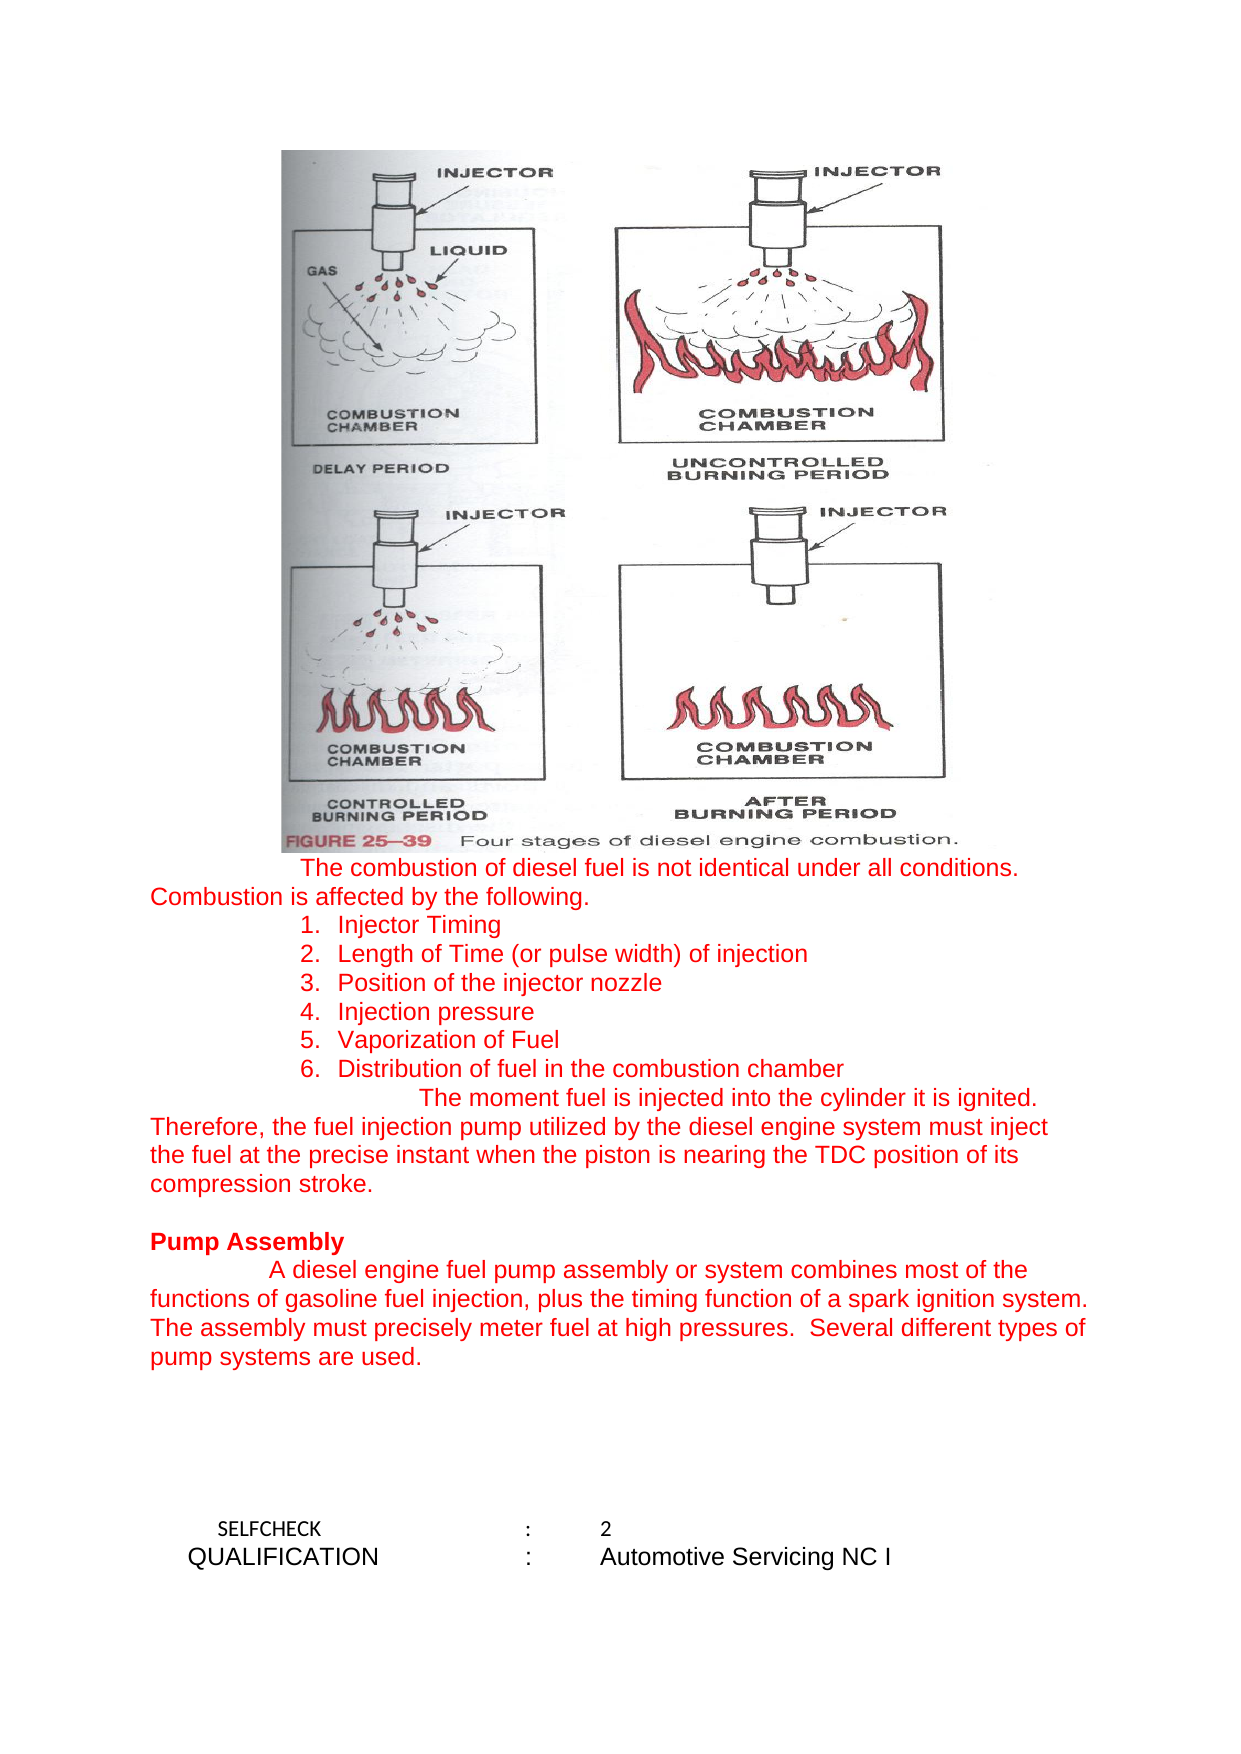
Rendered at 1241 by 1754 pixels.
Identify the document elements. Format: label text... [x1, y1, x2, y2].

text The moment fuel is injected into the cylinder it is ignited. Therefore, the fuel injection pump utilized by the diesel engine system must inject the fuel at the precise instant when the piston is nearing the TDC position of its compression stroke. [150, 1083, 1090, 1198]
picture [281, 150, 997, 853]
text A diesel engine fuel pump assembly or system combines most of the functions of gasoline fuel injection, plus the timing function of a spark ignition system. The assembly must precisely meter fuel at high pressures. Several different types of pump systems are used. [150, 1255, 1090, 1370]
list Distribution of fuel in the combustion chamber [300, 1054, 1090, 1083]
text QUALIFICATION : Automotive Servicing NC I [150, 1542, 1090, 1571]
text The combustion of diesel fuel is not identical under all conditions. Combustion is affected by the following. [150, 853, 1090, 910]
list Length of Time (or pulse width) of injection [300, 939, 1090, 968]
list Injection pressure [300, 996, 1090, 1025]
text Pump Assembly [150, 1226, 1090, 1255]
list Injector Timing [300, 910, 1090, 939]
list Vaporization of Fuel [300, 1025, 1090, 1054]
list Position of the injector nozzle [300, 968, 1090, 996]
text SELFCHECK : 2 [180, 1514, 1090, 1542]
